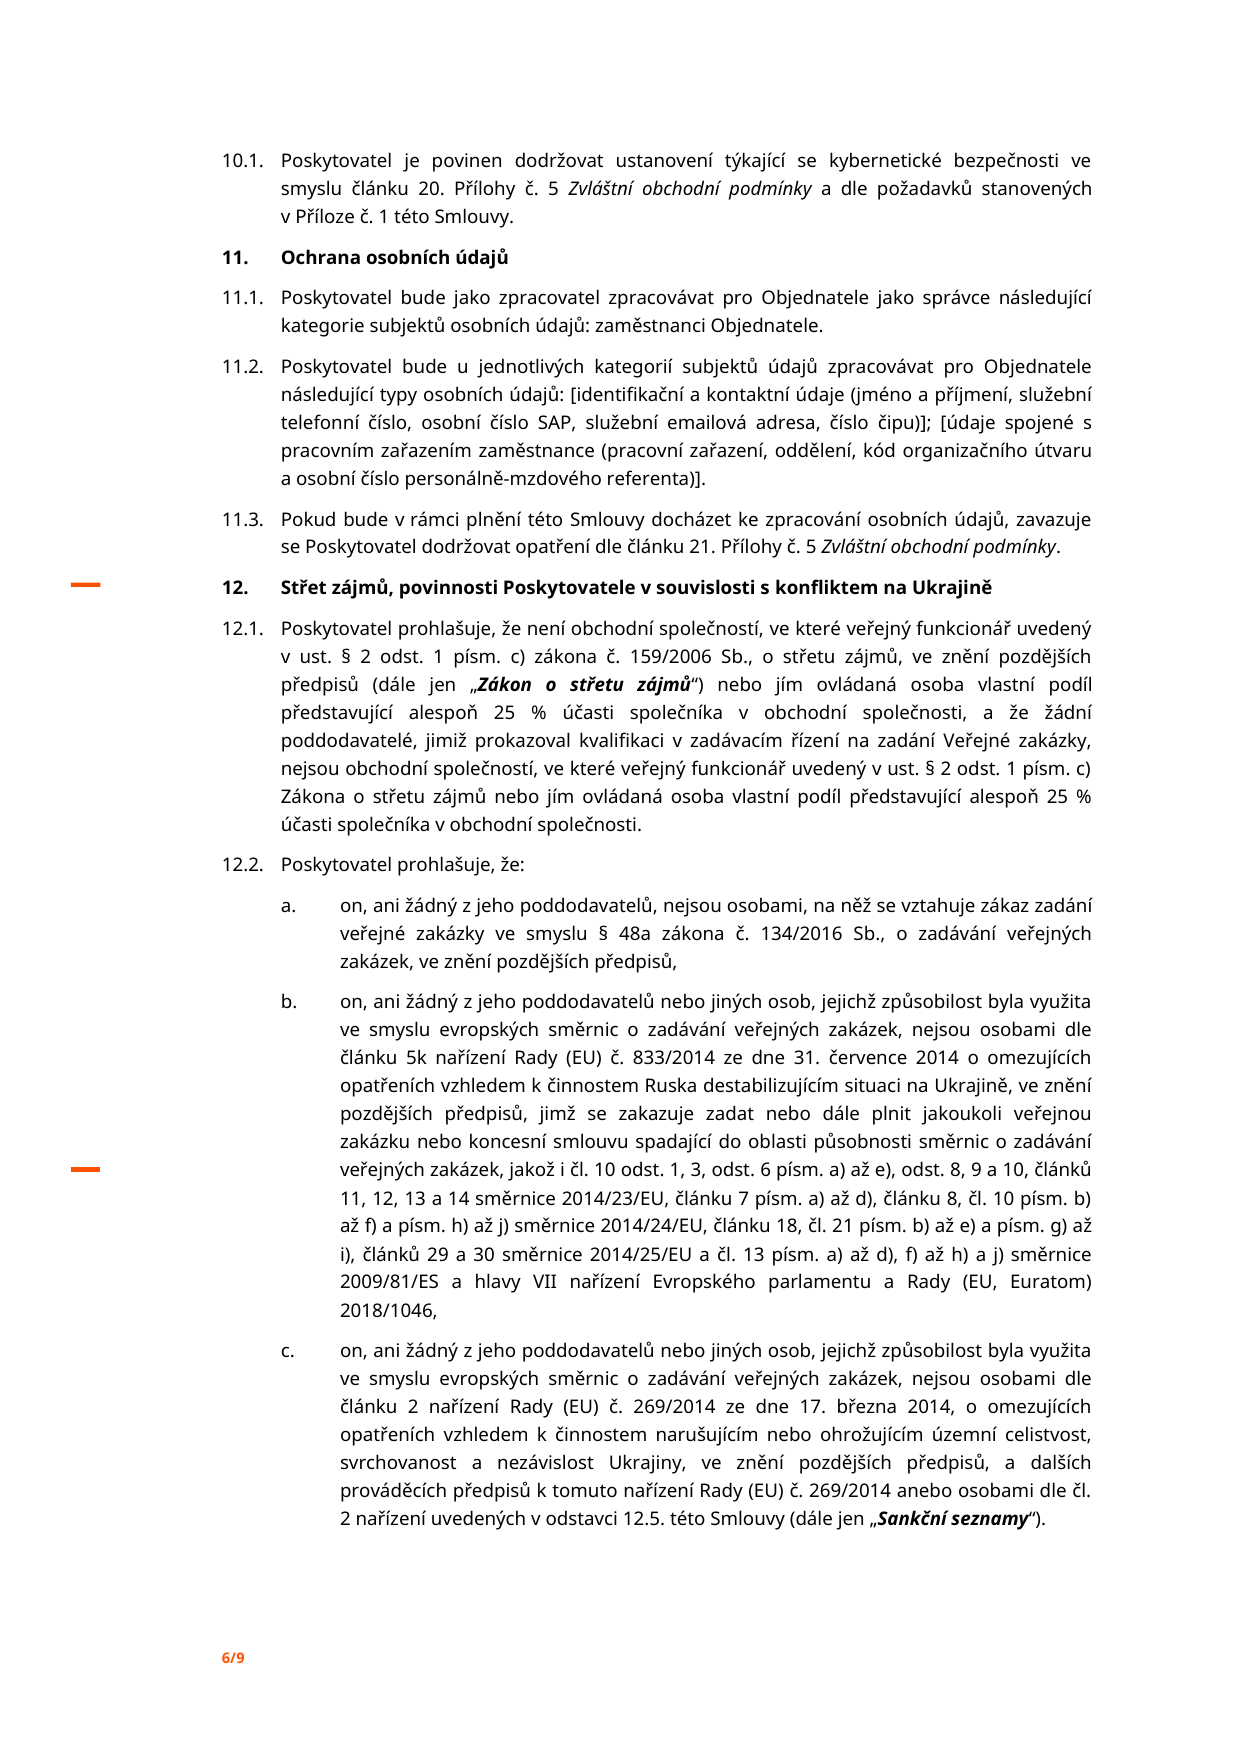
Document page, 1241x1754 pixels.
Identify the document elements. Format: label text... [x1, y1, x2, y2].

text Poskytovatel bude jako zpracovatel zpracovávat pro Objednatele jako správce následující kategorie subjektů osobních údajů: zaměstnanci Objednatele. [222, 285, 1093, 338]
text on, ani žádný z jeho poddodavatelů, nejsou osobami, na něž se vztahuje zákaz zadání veřejné zakázky ve smyslu § 48a zákona č. 134/2016 Sb., o zadávání veřejných zakázek, ve znění pozdějších předpisů, [281, 892, 1093, 974]
text Pokud bude v rámci plnění této Smlouvy docházet ke zpracování osobních údajů, zavazuje se Poskytovatel dodržovat opatření dle článku 21. Přílohy č. 5 Zvláštní obchodní podmínky. [222, 506, 1093, 559]
text Poskytovatel je povinen dodržovat ustanovení týkající se kybernetické bezpečnosti ve smyslu článku 20. Přílohy č. 5 Zvláštní obchodní podmínky a dle požadavků stanovených v Příloze č. 1 této Smlouvy. [222, 148, 1093, 229]
text Poskytovatel prohlašuje, že: [222, 852, 1093, 877]
text Poskytovatel prohlašuje, že není obchodní společností, ve které veřejný funkcionář uvedený v ust. § 2 odst. 1 písm. c) zákona č. 159/2006 Sb., o střetu zájmů, ve znění pozdějších předpisů (dále jen „Zákon o střetu zájmů“) nebo jím ovládaná osoba vlastní podíl představující alespoň 25 % účasti společníka v obchodní společnosti, a že žádní poddodavatelé, jimiž prokazoval kvalifikaci v zadávacím řízení na zadání Veřejné zakázky, nejsou obchodní společností, ve které veřejný funkcionář uvedený v ust. § 2 odst. 1 písm. c) Zákona o střetu zájmů nebo jím ovládaná osoba vlastní podíl představující alespoň 25 % účasti společníka v obchodní společnosti. [222, 615, 1093, 837]
text on, ani žádný z jeho poddodavatelů nebo jiných osob, jejichž způsobilost byla využita ve smyslu evropských směrnic o zadávání veřejných zakázek, nejsou osobami dle článku 2 nařízení Rady (EU) č. 269/2014 ze dne 17. března 2014, o omezujících opatřeních vzhledem k činnostem narušujícím nebo ohrožujícím územní celistvost, svrchovanost a nezávislost Ukrajiny, ve znění pozdějších předpisů, a dalších prováděcích předpisů k tomuto nařízení Rady (EU) č. 269/2014 anebo osobami dle čl. 2 nařízení uvedených v odstavci 12.5. této Smlouvy (dále jen „Sankční seznamy“). [281, 1337, 1093, 1531]
text on, ani žádný z jeho poddodavatelů nebo jiných osob, jejichž způsobilost byla využita ve smyslu evropských směrnic o zadávání veřejných zakázek, nejsou osobami dle článku 5k nařízení Rady (EU) č. 833/2014 ze dne 31. července 2014 o omezujících opatřeních vzhledem k činnostem Ruska destabilizujícím situaci na Ukrajině, ve znění pozdějších předpisů, jimž se zakazuje zadat nebo dále plnit jakoukoli veřejnou zakázku nebo koncesní smlouvu spadající do oblasti působnosti směrnic o zadávání veřejných zakázek, jakož i čl. 10 odst. 1, 3, odst. 6 písm. a) až e), odst. 8, 9 a 10, článků 11, 12, 13 a 14 směrnice 2014/23/EU, článku 7 písm. a) až d), článku 8, čl. 10 písm. b) až f) a písm. h) až j) směrnice 2014/24/EU, článku 18, čl. 21 písm. b) až e) a písm. g) až i), článků 29 a 30 směrnice 2014/25/EU a čl. 13 písm. a) až d), f) až h) a j) směrnice 2009/81/ES a hlavy VII nařízení Evropského parlamentu a Rady (EU, Euratom) 2018/1046, [281, 989, 1093, 1322]
text Poskytovatel bude u jednotlivých kategorií subjektů údajů zpracovávat pro Objednatele následující typy osobních údajů: [identifikační a kontaktní údaje (jméno a příjmení, služební telefonní číslo, osobní číslo SAP, služební emailová adresa, číslo čipu)]; [údaje spojené s pracovním zařazením zaměstnance (pracovní zařazení, oddělení, kód organizačního útvaru a osobní číslo personálně-mzdového referenta)]. [222, 353, 1093, 491]
text Střet zájmů, povinnosti Poskytovatele v souvislosti s konfliktem na Ukrajině [222, 574, 1093, 600]
text Ochrana osobních údajů [222, 244, 1093, 270]
